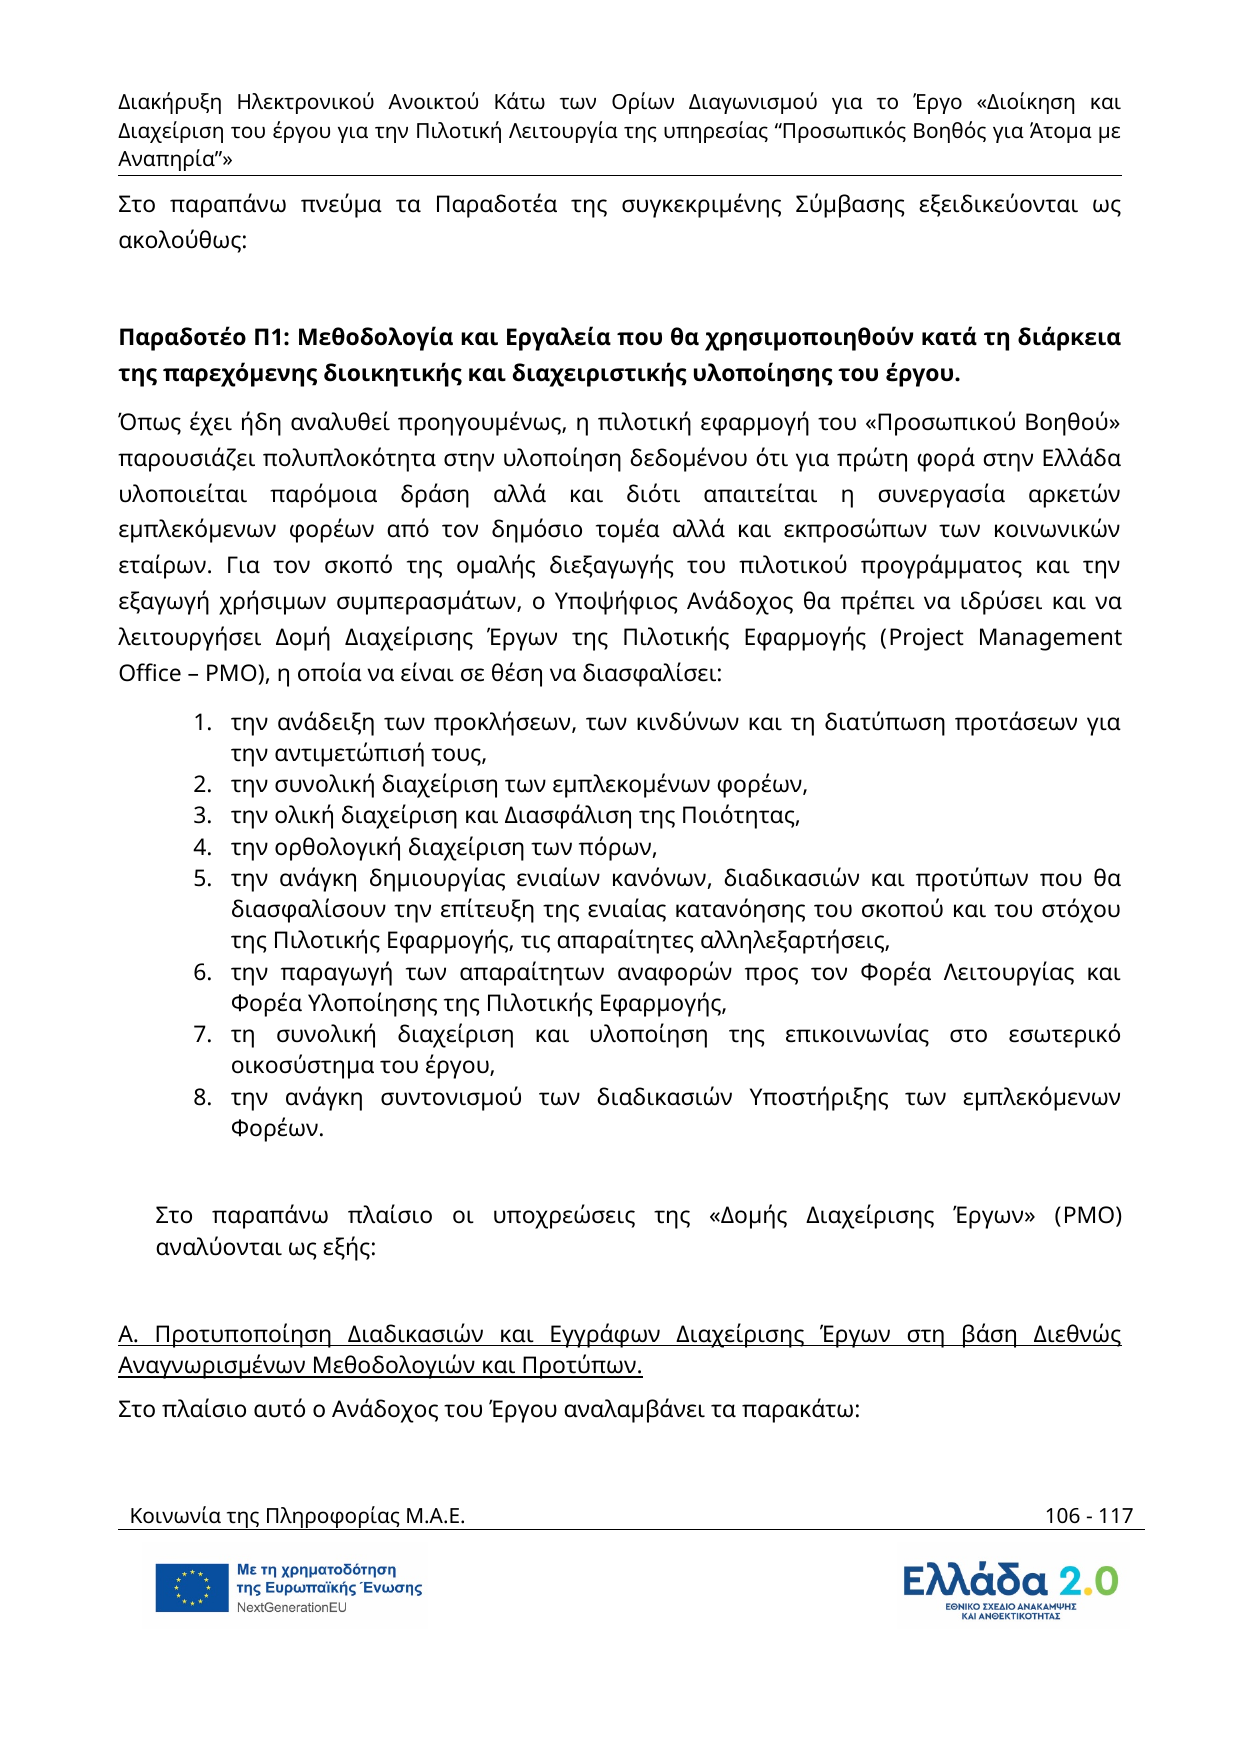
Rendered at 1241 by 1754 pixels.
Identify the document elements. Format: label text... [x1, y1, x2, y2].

list την ορθολογική διαχείριση των πόρων, [193, 831, 1122, 862]
list την συνολική διαχείριση των εμπλεκομένων φορέων, [193, 768, 1122, 799]
list τη συνολική διαχείριση και υλοποίηση της επικοινωνίας στο εσωτερικό οικοσύστημα του έργου, [193, 1018, 1122, 1081]
list την παραγωγή των απαραίτητων αναφορών προς τον Φορέα Λειτουργίας και Φορέα Υλοποίησης της Πιλοτικής Εφαρμογής, [193, 956, 1122, 1018]
list την ανάγκη συντονισμού των διαδικασιών Υποστήριξης των εμπλεκόμενων Φορέων. [193, 1081, 1122, 1143]
text Όπως έχει ήδη αναλυθεί προηγουμένως, η πιλοτική εφαρμογή του «Προσωπικού Βοηθού» παρουσιάζει πολυπλοκότητα στην υλοποίηση δεδομένου ότι για πρώτη φορά στην Ελλάδα υλοποιείται παρόμοια δράση αλλά και διότι απαιτείται η συνεργασία αρκετών εμπλεκόμενων φορέων από τον δημόσιο τομέα αλλά και εκπροσώπων των κοινωνικών εταίρων. Για τον σκοπό της ομαλής διεξαγωγής του πιλοτικού προγράμματος και την εξαγωγή χρήσιμων συμπερασμάτων, ο Υποψήφιος Ανάδοχος θα πρέπει να ιδρύσει και να λειτουργήσει Δομή Διαχείρισης Έργων της Πιλοτικής Εφαρμογής (Project Management Office – PMO), η οποία να είναι σε θέση να διασφαλίσει: [118, 406, 1122, 688]
text Στο παραπάνω πνεύμα τα Παραδοτέα της συγκεκριμένης Σύμβασης εξειδικεύονται ως ακολούθως: [118, 188, 1122, 256]
text Στο παραπάνω πλαίσιο οι υποχρεώσεις της «Δομής Διαχείρισης Έργων» (PMO) αναλύονται ως εξής: [155, 1199, 1122, 1262]
text Α. Προτυποποίηση Διαδικασιών και Εγγράφων Διαχείρισης Έργων στη βάση Διεθνώς Αναγνωρισμένων Μεθοδολογιών και Προτύπων. [118, 1346, 1122, 1381]
list την ανάδειξη των προκλήσεων, των κινδύνων και τη διατύπωση προτάσεων για την αντιμετώπισή τους, [193, 706, 1122, 768]
text Παραδοτέο Π1: Μεθοδολογία και Εργαλεία που θα χρησιμοποιηθούν κατά τη διάρκεια της παρεχόμενης διοικητικής και διαχειριστικής υλοποίησης του έργου. [118, 321, 1122, 388]
list την ολική διαχείριση και Διασφάλιση της Ποιότητας, [193, 799, 1122, 831]
text Α. Προτυποποίηση Διαδικασιών και Εγγράφων Διαχείρισης Έργων στη βάση Διεθνώς Αναγνωρισμένων Μεθοδολογιών και Προτύπων. [118, 1318, 1122, 1345]
text Στο πλαίσιο αυτό ο Ανάδοχος του Έργου αναλαμβάνει τα παρακάτω: [118, 1393, 1122, 1424]
list την ανάγκη δημιουργίας ενιαίων κανόνων, διαδικασιών και προτύπων που θα διασφαλίσουν την επίτευξη της ενιαίας κατανόησης του σκοπού και του στόχου της Πιλοτικής Εφαρμογής, τις απαραίτητες αλληλεξαρτήσεις, [193, 862, 1122, 956]
